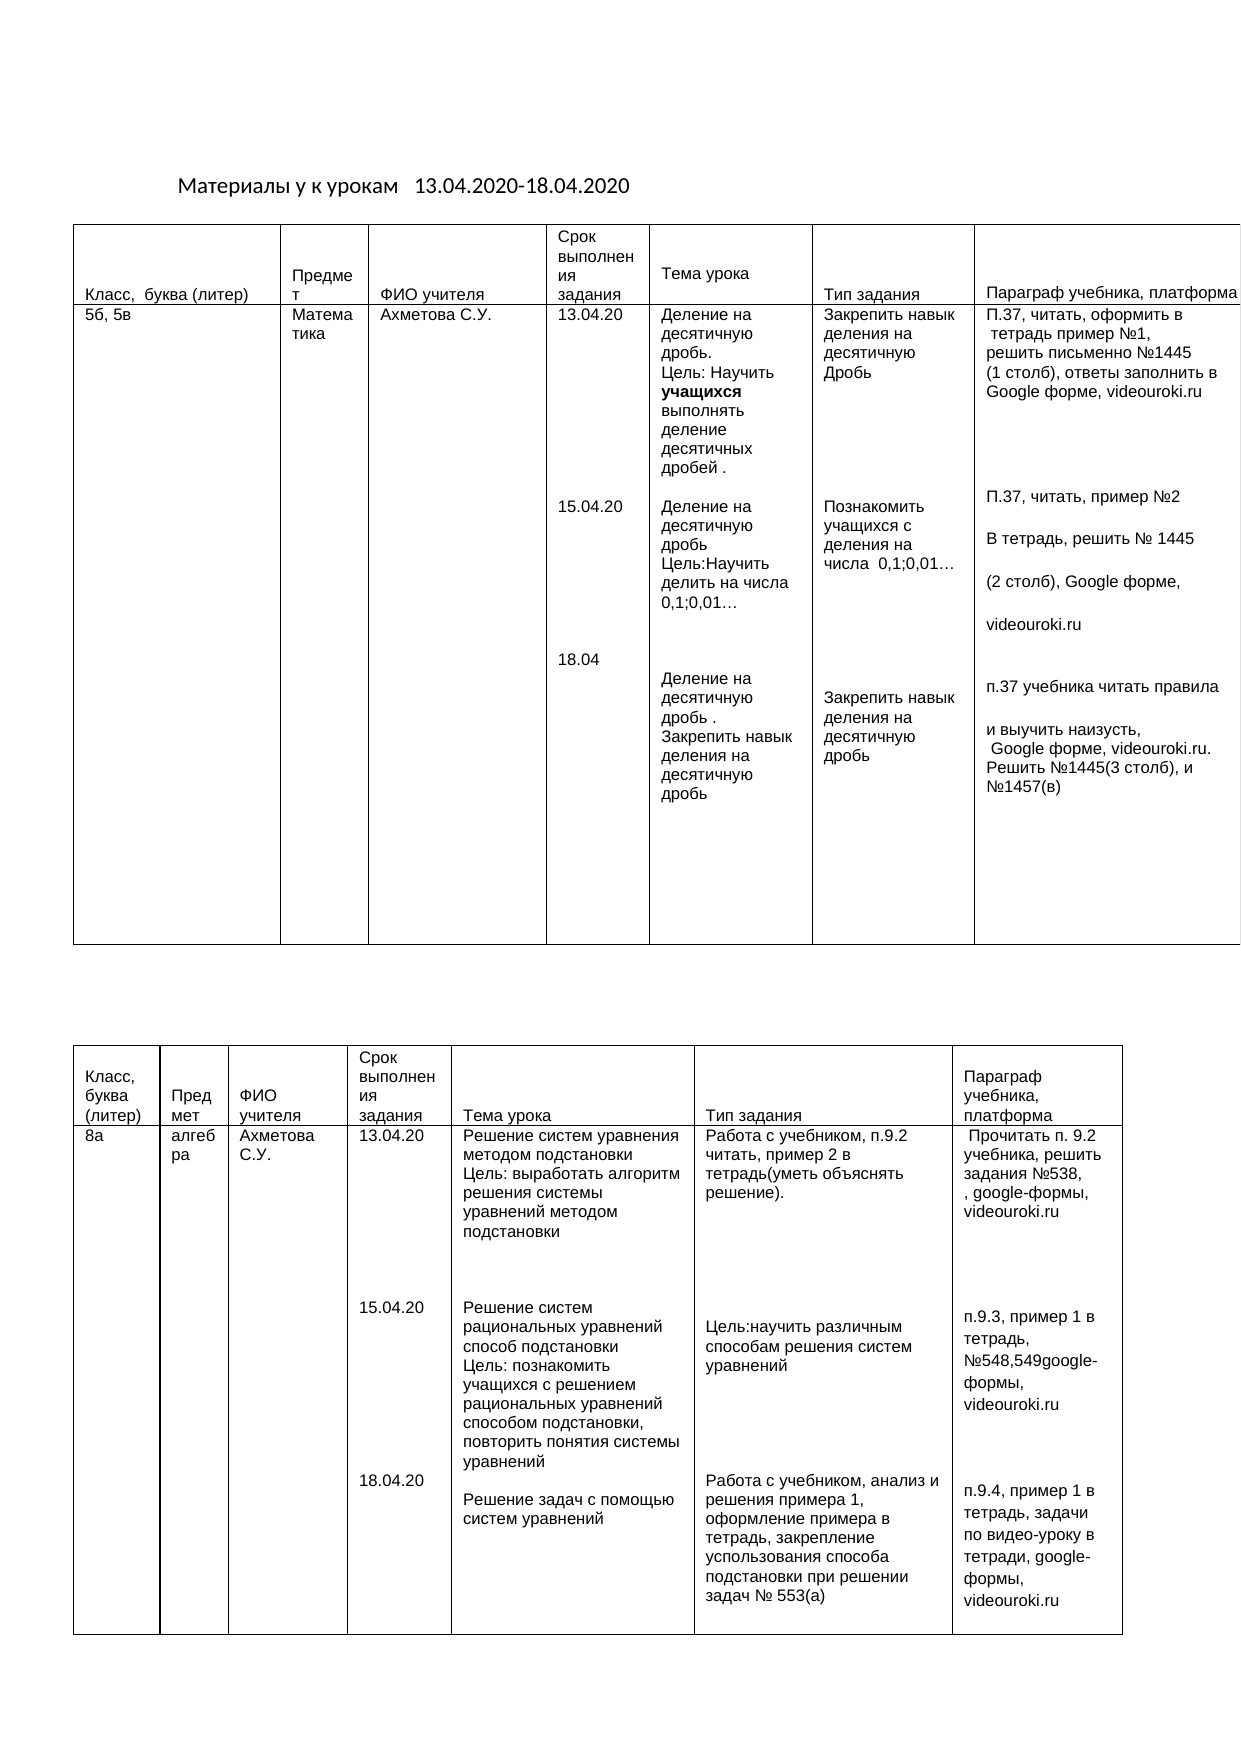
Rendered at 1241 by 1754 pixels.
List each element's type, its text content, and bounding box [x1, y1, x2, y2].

table_cell алгебра [161, 1126, 228, 1634]
table_cell 5б, 5в [74, 305, 280, 944]
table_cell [953, 1126, 1122, 1634]
table_header Тема урока [650, 225, 812, 304]
table_header Тема урока [452, 1046, 694, 1124]
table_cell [452, 1126, 694, 1634]
table_cell 13.04.20 15.04.20 18.04 [547, 305, 649, 944]
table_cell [695, 1126, 952, 1634]
table_header Срок выполнения задания [348, 1046, 451, 1124]
text Материалы у к урокам 13.04.2020-18.04.2020 [177, 171, 1152, 199]
table_header Класс, буква (литер) [74, 225, 280, 304]
table_header Параграф учебника, платформа [975, 225, 1240, 304]
table_header Параграф учебника, платформа [953, 1046, 1122, 1124]
table_cell Деление на десятичную дробь. Цель: Научить учащихся выполнять деление десятичных дробей . Деление на десятичную дробь Цель:Научить делить на числа 0,1;0,01… Деление на десятичную дробь . Закрепить навык деления на десятичную дробь [650, 305, 812, 944]
table_cell Ахметова С.У. [369, 305, 546, 944]
table_header ФИО учителя [369, 225, 546, 304]
table_header Тип задания [695, 1046, 952, 1124]
table_cell Математика [281, 305, 368, 944]
table_header Предмет [281, 225, 368, 304]
table_cell 8а [74, 1126, 159, 1634]
table_cell П.37, читать, оформить в тетрадь пример №1, решить письменно №1445 (1 столб), ответы заполнить в Google форме, videouroki.ru П.37, читать, пример №2 В тетрадь, решить № 1445 (2 столб), Google форме, videouroki.ru п.37 учебника читать правила и выучить наизусть, Google форме, videouroki.ru. Решить №1445(3 столб), и №1457(в) [975, 305, 1240, 944]
table_header Класс, буква (литер) [74, 1046, 159, 1124]
table_header Предмет [161, 1046, 228, 1124]
table_header Срок выполнения задания [547, 225, 649, 304]
table_cell Ахметова С.У. [229, 1126, 347, 1634]
table_header Тип задания [813, 225, 974, 304]
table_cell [348, 1126, 451, 1634]
table_cell Закрепить навык деления на десятичную Дробь Познакомить учащихся с деления на числа 0,1;0,01… Закрепить навык деления на десятичную дробь [813, 305, 974, 944]
table_header ФИО учителя [229, 1046, 347, 1124]
